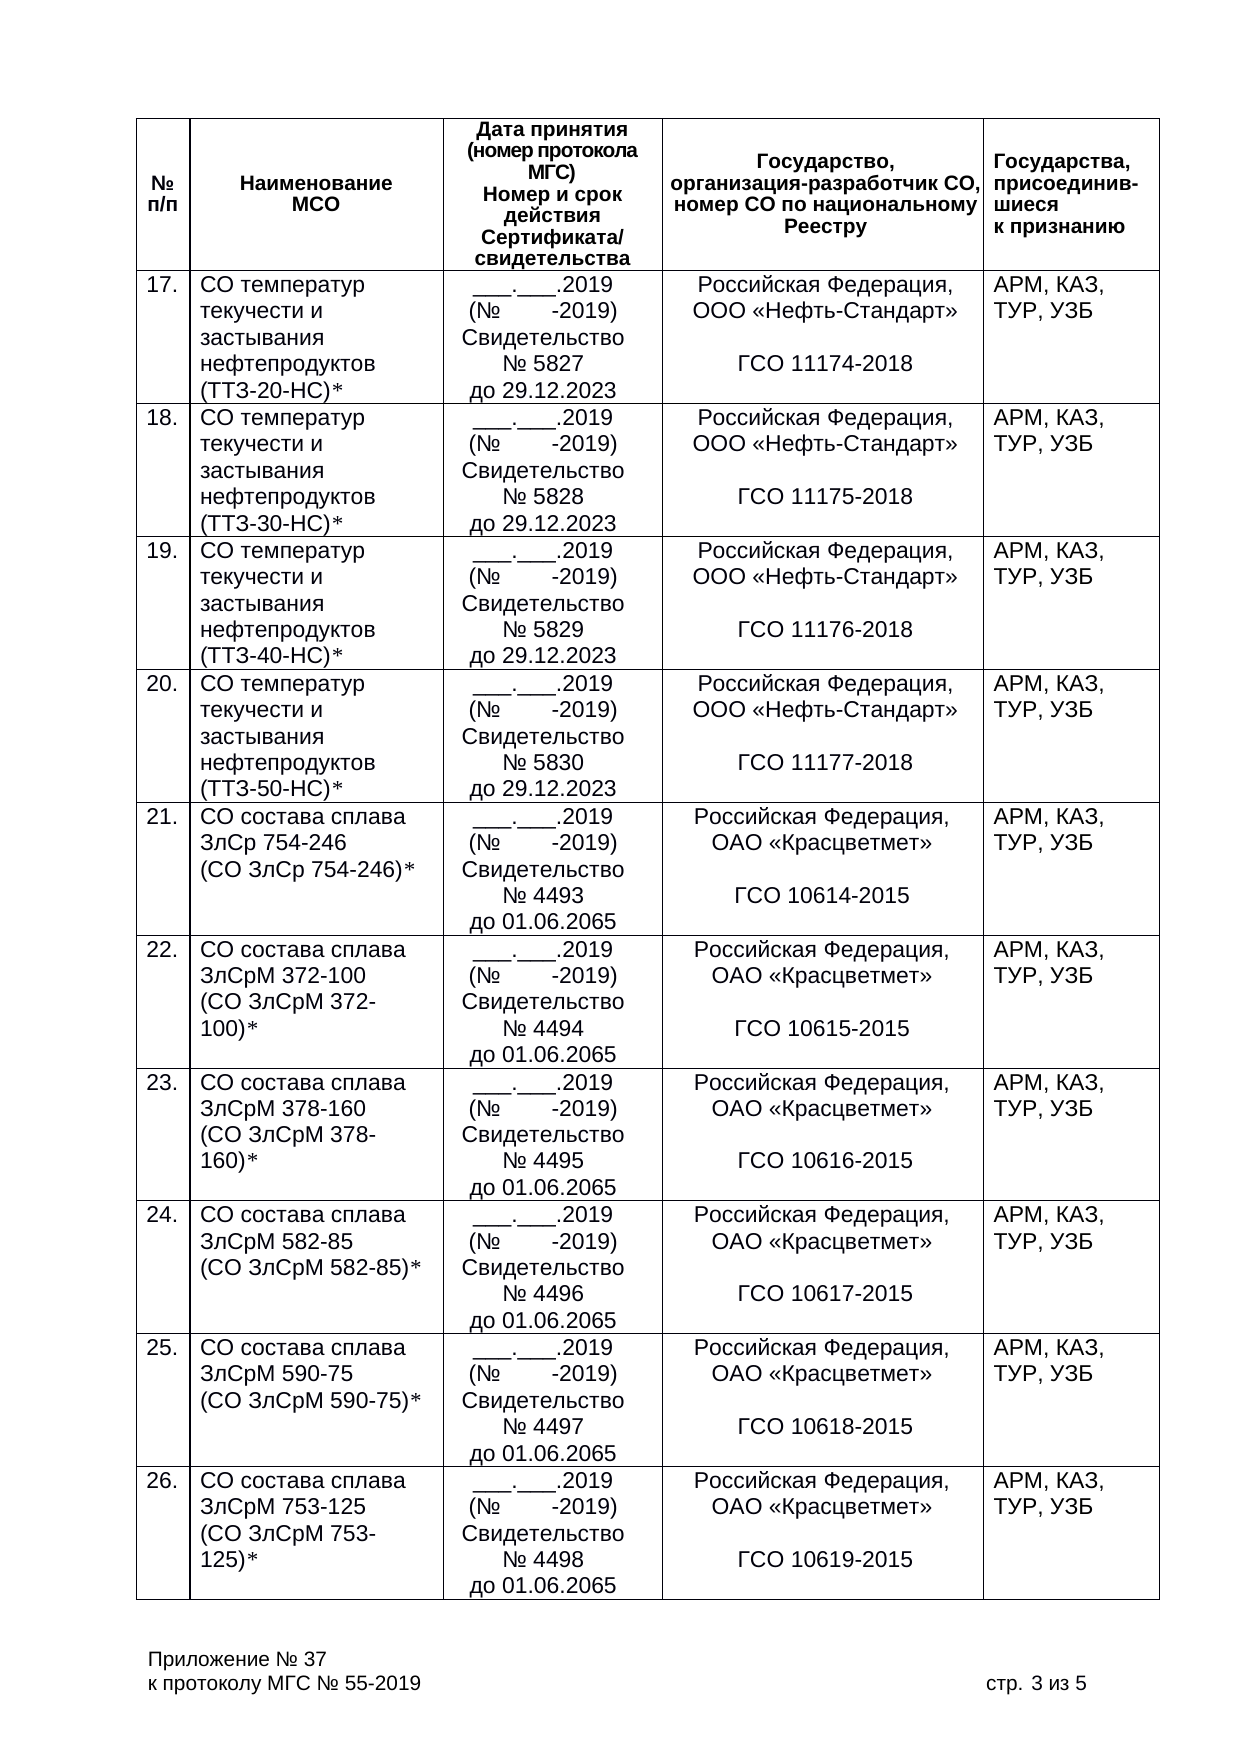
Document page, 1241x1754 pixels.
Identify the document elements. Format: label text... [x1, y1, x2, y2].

table_cell ___.___.2019 (№ -2019) Свидетельство № 4497 до 01.06.2065 [444, 1334, 662, 1466]
table_cell Российская Федерация, ОАО «Красцветмет» ГСО 10618-2015 [663, 1334, 983, 1466]
table_cell АРМ, КАЗ, ТУР, УЗБ [984, 936, 1159, 1067]
table_cell Российская Федерация, ОАО «Красцветмет» ГСО 10616-2015 [663, 1069, 983, 1200]
table_cell АРМ, КАЗ, ТУР, УЗБ [984, 271, 1159, 403]
table_cell [137, 1467, 189, 1599]
table_cell ___.___.2019 (№ -2019) Свидетельство № 5829 до 29.12.2023 [444, 537, 662, 669]
table_cell [137, 1334, 189, 1466]
table_cell АРМ, КАЗ, ТУР, УЗБ [984, 1467, 1159, 1599]
table_cell АРМ, КАЗ, ТУР, УЗБ [984, 803, 1159, 934]
table_header № п/п [137, 119, 189, 270]
table_header Дата принятия (номер протокола МГС) Номер и срок действия Сертификата/ свидетельства [444, 119, 662, 270]
table_cell [137, 670, 189, 802]
table_header Наименование МСО [191, 119, 443, 270]
table_cell [137, 537, 189, 669]
table_cell ___.___.2019 (№ -2019) Свидетельство № 5827 до 29.12.2023 [444, 271, 662, 403]
table_cell АРМ, КАЗ, ТУР, УЗБ [984, 537, 1159, 669]
table_cell АРМ, КАЗ, ТУР, УЗБ [984, 1069, 1159, 1200]
table_cell Российская Федерация, ОАО «Красцветмет» ГСО 10619-2015 [663, 1467, 983, 1599]
table_cell СО температур текучести и застывания нефтепродуктов (ТТЗ-30-НС)* [191, 404, 443, 536]
table_cell [137, 404, 189, 536]
table_cell ___.___.2019 (№ -2019) Свидетельство № 4496 до 01.06.2065 [444, 1201, 662, 1333]
table_cell АРМ, КАЗ, ТУР, УЗБ [984, 1201, 1159, 1333]
table_cell СО состава сплава ЗлСрМ 378-160 (СО ЗлСрМ 378-160)* [191, 1069, 443, 1200]
table_cell СО состава сплава ЗлСрМ 753-125 (СО ЗлСрМ 753-125)* [191, 1467, 443, 1599]
table_cell ___.___.2019 (№ -2019) Свидетельство № 4498 до 01.06.2065 [444, 1467, 662, 1599]
table_cell АРМ, КАЗ, ТУР, УЗБ [984, 1334, 1159, 1466]
table_cell СО температур текучести и застывания нефтепродуктов (ТТЗ-40-НС)* [191, 537, 443, 669]
table_cell СО состава сплава ЗлСр 754-246 (СО ЗлСр 754-246)* [191, 803, 443, 934]
table_cell ___.___.2019 (№ -2019) Свидетельство № 4495 до 01.06.2065 [444, 1069, 662, 1200]
table_cell ___.___.2019 (№ -2019) Свидетельство № 4493 до 01.06.2065 [444, 803, 662, 934]
table_header Государства, присоединив-шиеся к признанию [984, 119, 1159, 270]
table_cell АРМ, КАЗ, ТУР, УЗБ [984, 670, 1159, 802]
table_cell СО состава сплава ЗлСрМ 582-85 (СО ЗлСрМ 582-85)* [191, 1201, 443, 1333]
table_cell Российская Федерация, ОАО «Красцветмет» ГСО 10617-2015 [663, 1201, 983, 1333]
table_cell СО состава сплава ЗлСрМ 590-75 (СО ЗлСрМ 590-75)* [191, 1334, 443, 1466]
table_cell [137, 936, 189, 1067]
table_cell Российская Федерация, ООО «Нефть-Стандарт» ГСО 11176-2018 [663, 537, 983, 669]
table_cell [137, 271, 189, 403]
table_cell Российская Федерация, ООО «Нефть-Стандарт» ГСО 11174-2018 [663, 271, 983, 403]
table_cell Российская Федерация, ООО «Нефть-Стандарт» ГСО 11177-2018 [663, 670, 983, 802]
table_header Государство, организация-разработчик СО, номер СО по национальному Реестру [663, 119, 983, 270]
table_cell СО состава сплава ЗлСрМ 372-100 (СО ЗлСрМ 372-100)* [191, 936, 443, 1067]
table_cell [137, 803, 189, 934]
table_cell ___.___.2019 (№ -2019) Свидетельство № 5828 до 29.12.2023 [444, 404, 662, 536]
table_cell АРМ, КАЗ, ТУР, УЗБ [984, 404, 1159, 536]
table_cell [137, 1069, 189, 1200]
table_cell [137, 1201, 189, 1333]
table_cell Российская Федерация, ООО «Нефть-Стандарт» ГСО 11175-2018 [663, 404, 983, 536]
table_cell СО температур текучести и застывания нефтепродуктов (ТТЗ-20-НС)* [191, 271, 443, 403]
table_cell ___.___.2019 (№ -2019) Свидетельство № 4494 до 01.06.2065 [444, 936, 662, 1067]
table_cell Российская Федерация, ОАО «Красцветмет» ГСО 10614-2015 [663, 803, 983, 934]
table_cell ___.___.2019 (№ -2019) Свидетельство № 5830 до 29.12.2023 [444, 670, 662, 802]
table_cell СО температур текучести и застывания нефтепродуктов (ТТЗ-50-НС)* [191, 670, 443, 802]
table_cell Российская Федерация, ОАО «Красцветмет» ГСО 10615-2015 [663, 936, 983, 1067]
